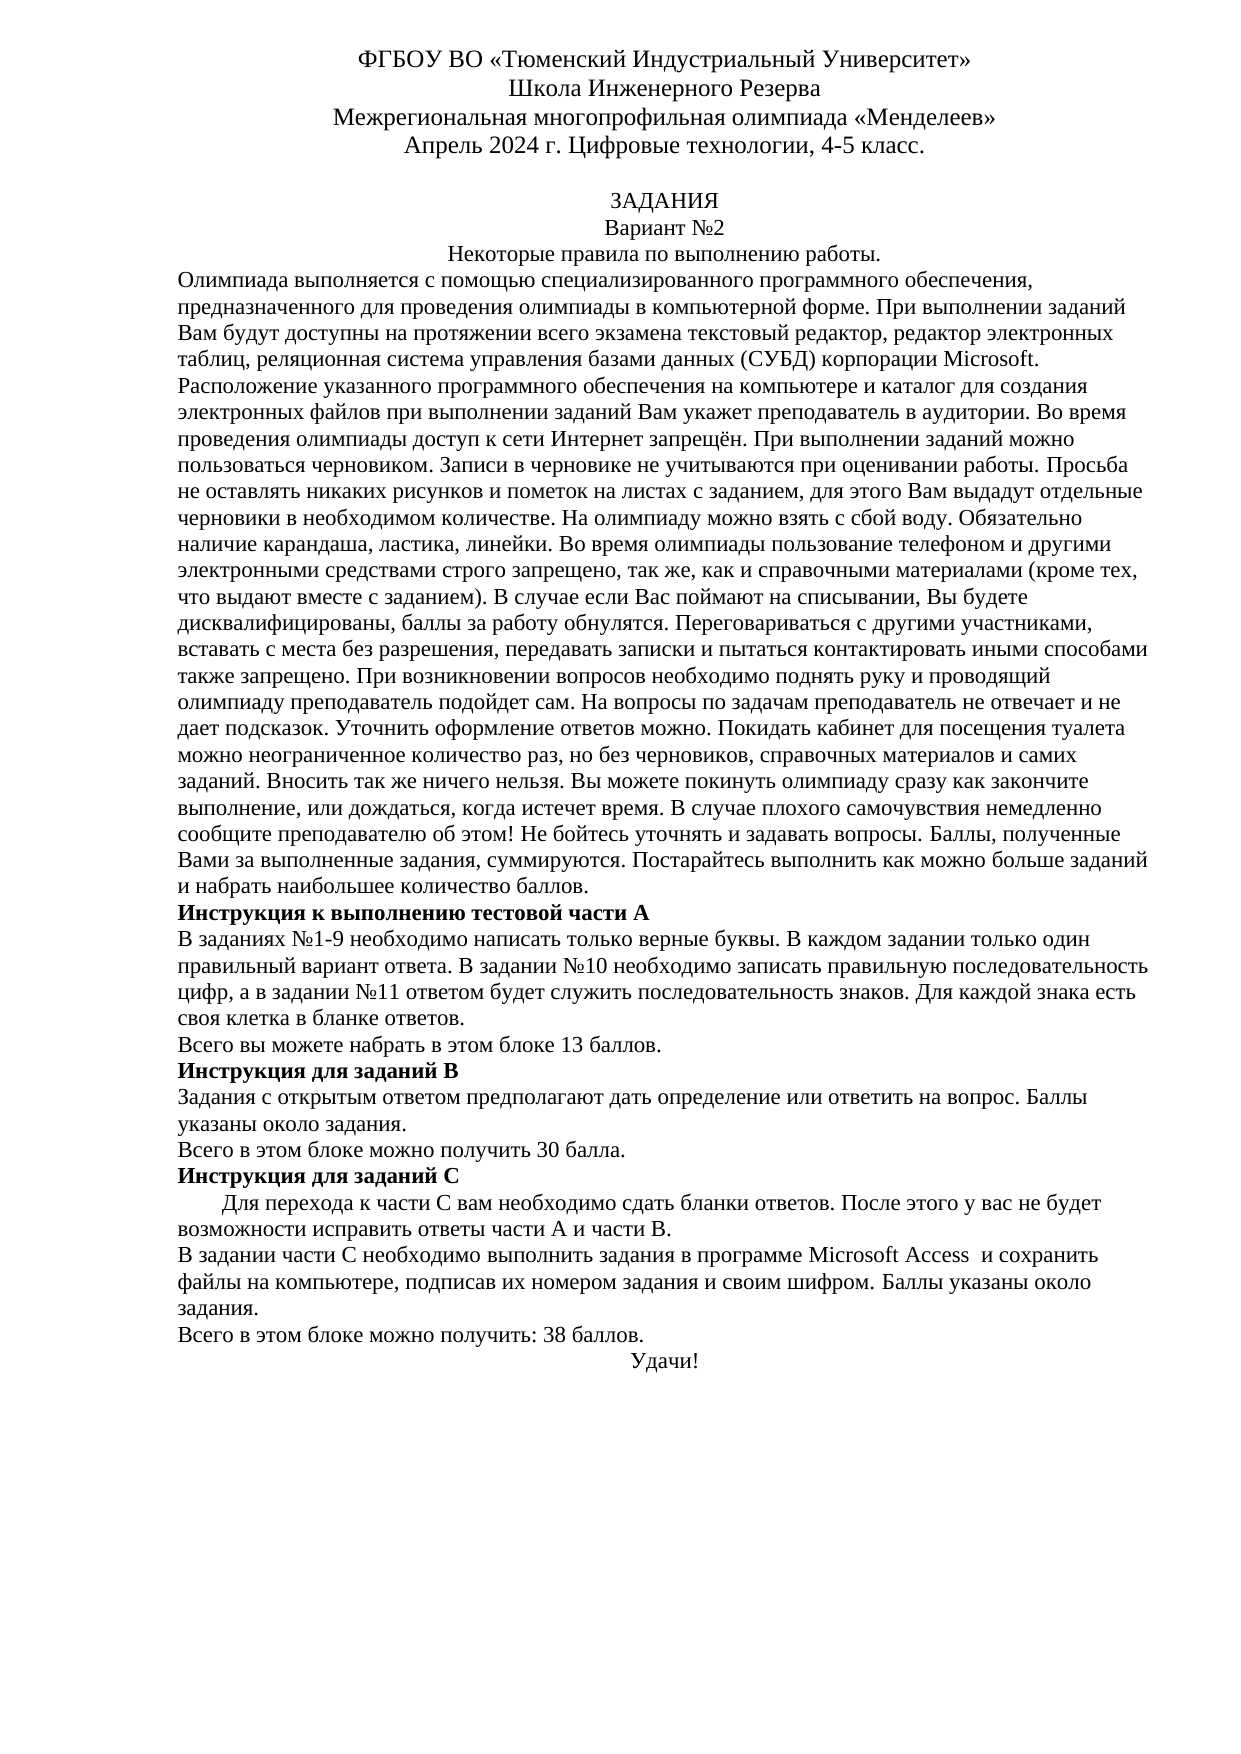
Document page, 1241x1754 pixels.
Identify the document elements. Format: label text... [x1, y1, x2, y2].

text Вариант №2 [177, 214, 1152, 240]
text Инструкция к выполнению тестовой части А [177, 899, 1152, 925]
text Задания с открытым ответом предполагают дать определение или ответить на вопрос. Баллы указаны около задания. [177, 1083, 1152, 1136]
text Олимпиада выполняется с помощью специализированного программного обеспечения, предназначенного для проведения олимпиады в компьютерной форме. При выполнении заданий Вам будут доступны на протяжении всего экзамена текстовый редактор, редактор электронных таблиц, реляционная система управления базами данных (СУБД) корпорации Microsoft. Расположение указанного программного обеспечения на компьютере и каталог для создания электронных файлов при выполнении заданий Вам укажет преподаватель в аудитории. Во время проведения олимпиады доступ к сети Интернет запрещён. При выполнении заданий можно пользоваться черновиком. Записи в черновике не учитываются при оценивании работы. Просьба не оставлять никаких рисунков и пометок на листах с заданием, для этого Вам выдадут отдельные черновики в необходимом количестве. На олимпиаду можно взять с сбой воду. Обязательно наличие карандаша, ластика, линейки. Во время олимпиады пользование телефоном и другими электронными средствами строго запрещено, так же, как и справочными материалами (кроме тех, что выдают вместе с заданием). В случае если Вас поймают на списывании, Вы будете дисквалифицированы, баллы за работу обнулятся. Переговариваться с другими участниками, вставать с места без разрешения, передавать записки и пытаться контактировать иными способами также запрещено. При возникновении вопросов необходимо поднять руку и проводящий олимпиаду преподаватель подойдет сам. На вопросы по задачам преподаватель не отвечает и не дает подсказок. Уточнить оформление ответов можно. Покидать кабинет для посещения туалета можно неограниченное количество раз, но без черновиков, справочных материалов и самих заданий. Вносить так же ничего нельзя. Вы можете покинуть олимпиаду сразу как закончите выполнение, или дождаться, когда истечет время. В случае плохого самочувствия немедленно сообщите преподавателю об этом! Не бойтесь уточнять и задавать вопросы. Баллы, полученные Вами за выполненные задания, суммируются. Постарайтесь выполнить как можно больше заданий и набрать наибольшее количество баллов. [177, 266, 1152, 899]
text Удачи! [177, 1347, 1152, 1373]
text В заданиях №1-9 необходимо написать только верные буквы. В каждом задании только один правильный вариант ответа. В задании №10 необходимо записать правильную последовательность цифр, а в задании №11 ответом будет служить последовательность знаков. Для каждой знака есть своя клетка в бланке ответов. [177, 925, 1152, 1031]
text Для перехода к части С вам необходимо сдать бланки ответов. После этого у вас не будет возможности исправить ответы части А и части В. [177, 1189, 1152, 1242]
text Всего вы можете набрать в этом блоке 13 баллов. [177, 1031, 1152, 1057]
text Некоторые правила по выполнению работы. [177, 240, 1152, 266]
text Инструкция для заданий С [177, 1162, 1152, 1189]
text Всего в этом блоке можно получить 30 балла. [177, 1136, 1152, 1162]
text Инструкция для заданий В [177, 1057, 1152, 1083]
text ЗАДАНИЯ [177, 187, 1152, 214]
text В задании части С необходимо выполнить задания в программе Microsoft Access и сохранить файлы на компьютере, подписав их номером задания и своим шифром. Баллы указаны около задания. [177, 1242, 1152, 1321]
text Всего в этом блоке можно получить: 38 баллов. [177, 1321, 1152, 1347]
